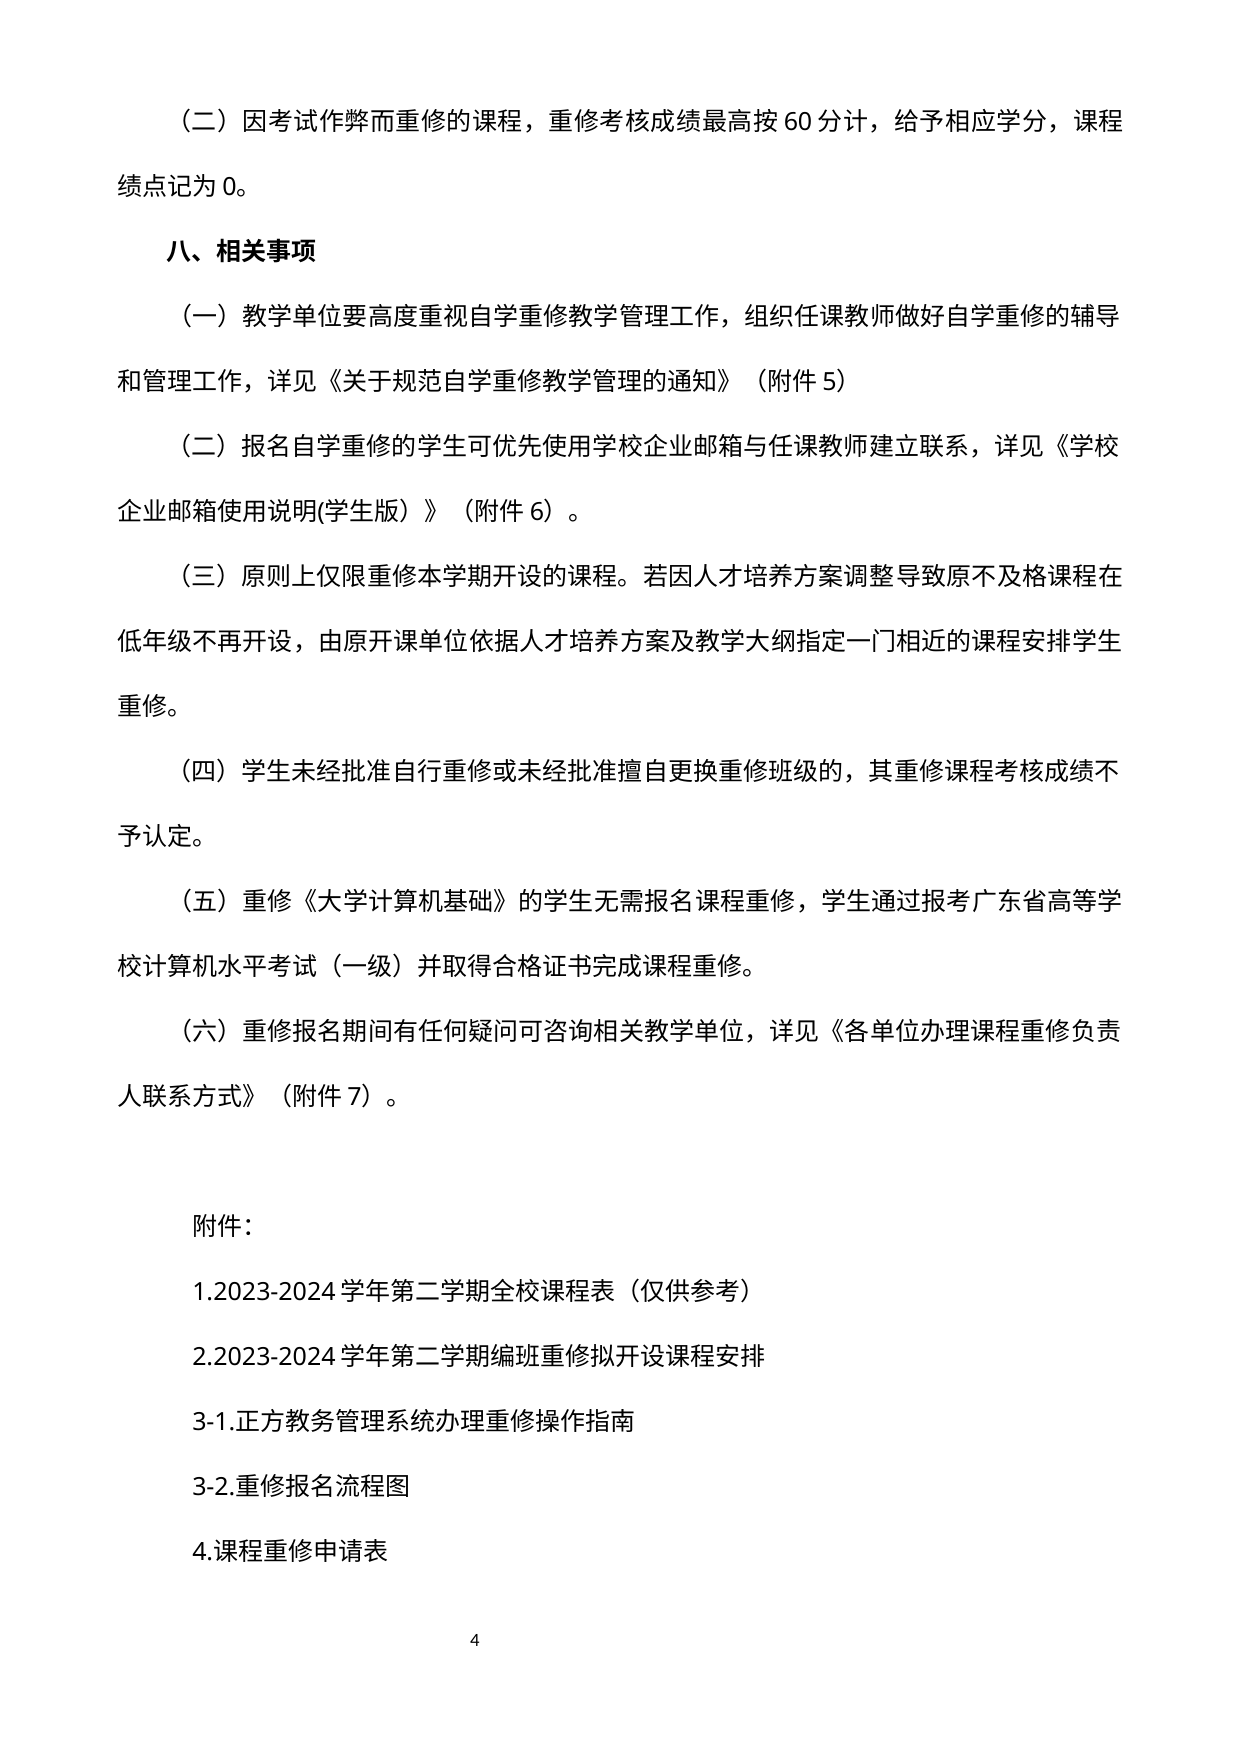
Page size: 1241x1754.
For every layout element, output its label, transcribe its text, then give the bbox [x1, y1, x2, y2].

text 4.课程重修申请表 [117, 1517, 1123, 1582]
text 3-1.正方教务管理系统办理重修操作指南 [117, 1387, 1123, 1452]
list （六）重修报名期间有任何疑问可咨询相关教学单位，详见《各单位办理课程重修负责人联系方式》（附件7）。 [117, 997, 1123, 1127]
text 附件： [117, 1192, 1123, 1257]
text 2.2023-2024学年第二学期编班重修拟开设课程安排 [117, 1322, 1123, 1387]
text 八、相关事项 [117, 217, 1123, 282]
text （二）因考试作弊而重修的课程，重修考核成绩最高按60分计，给予相应学分，课程绩点记为0。 [117, 87, 1123, 217]
list （一）教学单位要高度重视自学重修教学管理工作，组织任课教师做好自学重修的辅导和管理工作，详见《关于规范自学重修教学管理的通知》（附件5） [117, 282, 1123, 412]
text （三）原则上仅限重修本学期开设的课程。若因人才培养方案调整导致原不及格课程在低年级不再开设，由原开课单位依据人才培养方案及教学大纲指定一门相近的课程安排学生重修。 [117, 542, 1123, 737]
text 1.2023-2024学年第二学期全校课程表（仅供参考） [117, 1257, 1123, 1322]
text （四）学生未经批准自行重修或未经批准擅自更换重修班级的，其重修课程考核成绩不予认定。 [117, 737, 1123, 867]
text （二）报名自学重修的学生可优先使用学校企业邮箱与任课教师建立联系，详见《学校企业邮箱使用说明(学生版）》（附件6）。 [117, 412, 1123, 542]
text （五）重修《大学计算机基础》的学生无需报名课程重修，学生通过报考广东省高等学校计算机水平考试（一级）并取得合格证书完成课程重修。 [117, 867, 1123, 997]
text 3-2.重修报名流程图 [117, 1452, 1123, 1517]
